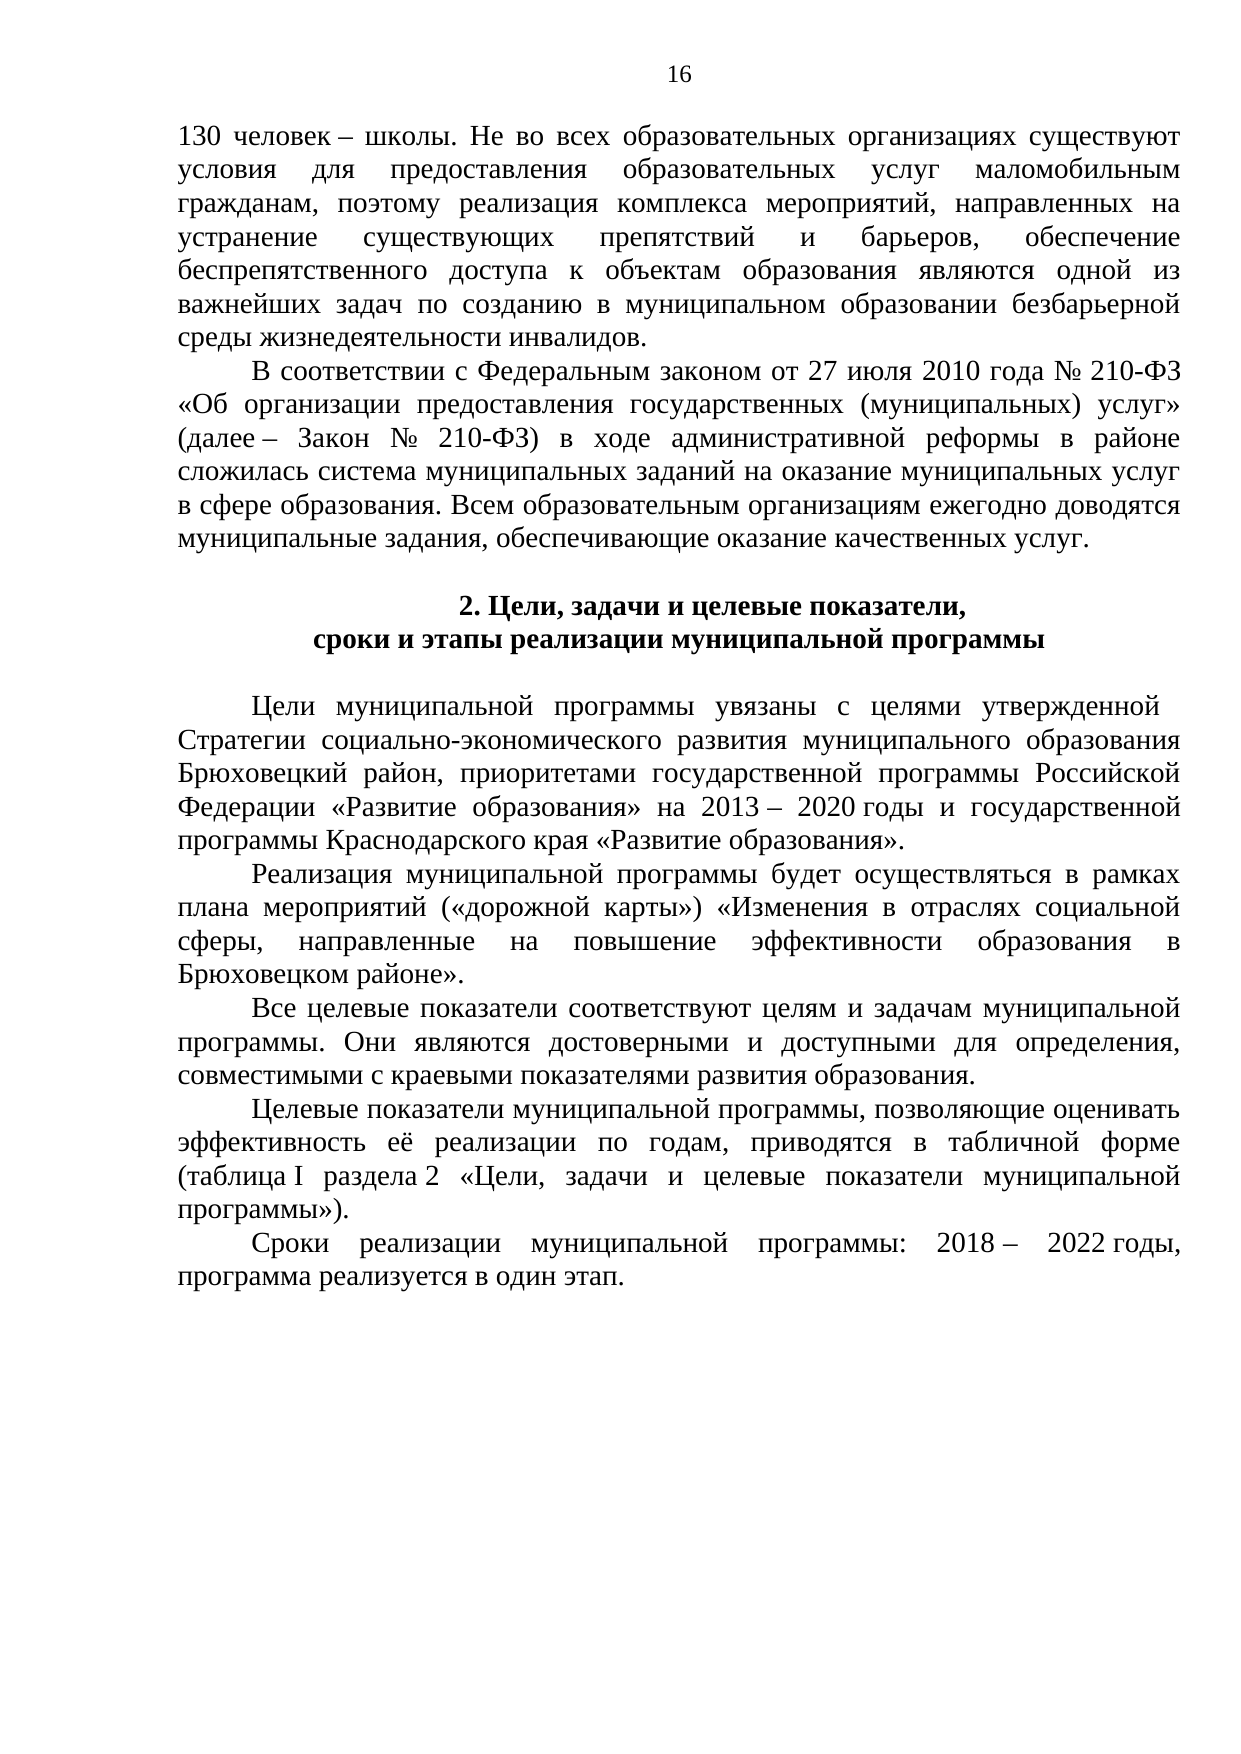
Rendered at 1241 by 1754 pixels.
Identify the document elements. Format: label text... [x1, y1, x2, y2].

text Цели муниципальной программы увязаны с целями утвержденной Стратегии социально-экономического развития муниципального образования Брюховецкий район, приоритетами государственной программы Российской Федерации «Развитие образования» на 2013 – 2020 годы и государственной программы Краснодарского края «Развитие образования». [177, 688, 1181, 856]
text Реализация муниципальной программы будет осуществляться в рамках плана мероприятий («дорожной карты») «Изменения в отраслях социальной сферы, направленные на повышение эффективности образования в Брюховецком районе». [177, 856, 1181, 990]
text Все целевые показатели соответствуют целям и задачам муниципальной программы. Они являются достоверными и доступными для определения, совместимыми с краевыми показателями развития образования. [177, 990, 1181, 1091]
text Сроки реализации муниципальной программы: 2018 – 2022 годы, программа реализуется в один этап. [177, 1225, 1181, 1292]
text В соответствии с Федеральным законом от 27 июля 2010 года № 210-ФЗ «Об организации предоставления государственных (муниципальных) услуг» (далее – Закон № 210-ФЗ) в ходе административной реформы в районе сложилась система муниципальных заданий на оказание муниципальных услуг в сфере образования. Всем образовательным организациям ежегодно доводятся муниципальные задания, обеспечивающие оказание качественных услуг. [177, 353, 1181, 554]
text 2. Цели, задачи и целевые показатели, сроки и этапы реализации муниципальной программы [177, 588, 1181, 655]
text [177, 118, 1181, 353]
text Целевые показатели муниципальной программы, позволяющие оценивать эффективность её реализации по годам, приводятся в табличной форме (таблица I раздела 2 «Цели, задачи и целевые показатели муниципальной программы»). [177, 1091, 1181, 1225]
